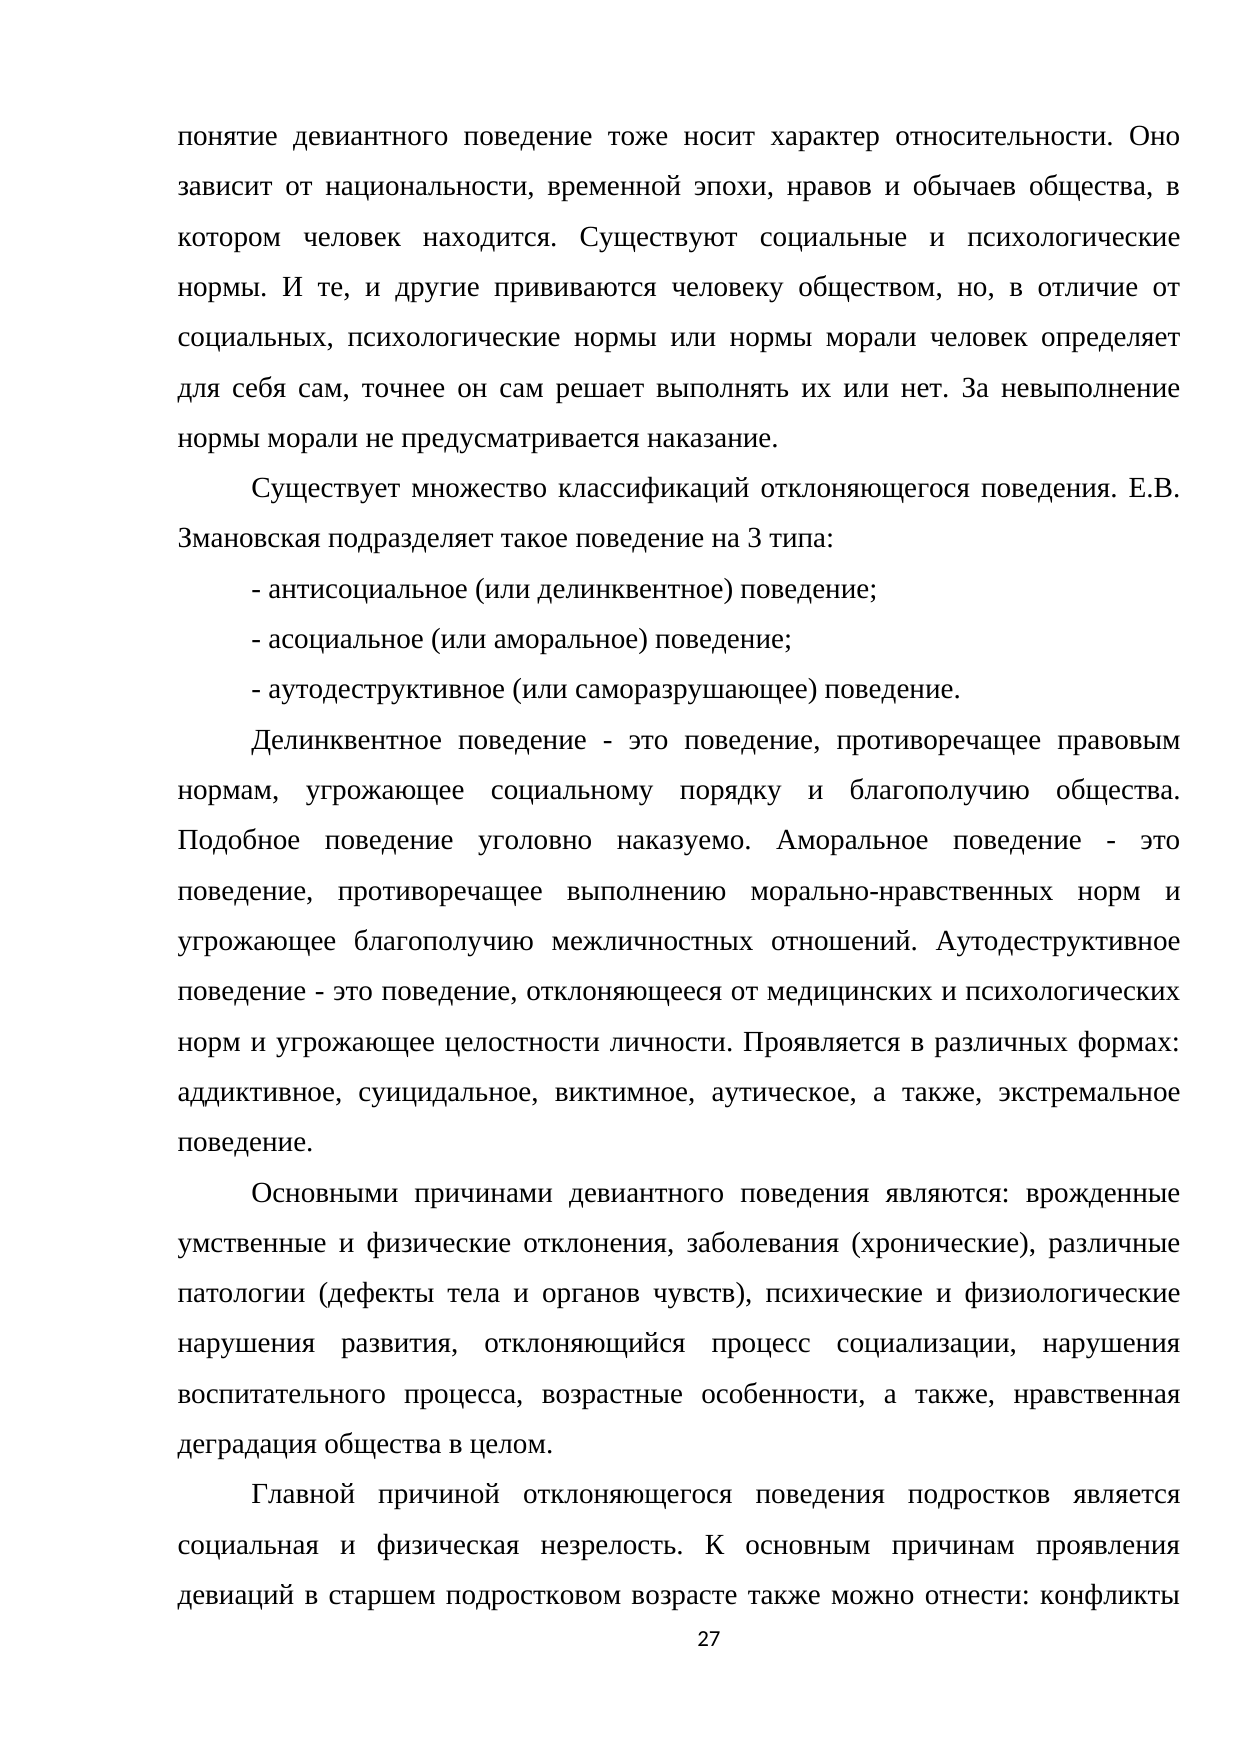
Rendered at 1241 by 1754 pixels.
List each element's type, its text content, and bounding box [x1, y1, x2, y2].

text - асоциальное (или аморальное) поведение; [177, 621, 1181, 655]
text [177, 118, 1181, 453]
text Делинквентное поведение - это поведение, противоречащее правовым нормам, угрожающее социальному порядку и благополучию общества. Подобное поведение уголовно наказуемо. Аморальное поведение - это поведение, противоречащее выполнению морально-нравственных норм и угрожающее благополучию межличностных отношений. Аутодеструктивное поведение - это поведение, отклоняющееся от медицинских и психологических норм и угрожающее целостности личности. Проявляется в различных формах: аддиктивное, суицидальное, виктимное, аутическое, а также, экстремальное поведение. [177, 722, 1181, 1158]
text - аутодеструктивное (или саморазрушающее) поведение. [177, 672, 1181, 705]
text Основными причинами девиантного поведения являются: врожденные умственные и физические отклонения, заболевания (хронические), различные патологии (дефекты тела и органов чувств), психические и физиологические нарушения развития, отклоняющийся процесс социализации, нарушения воспитательного процесса, возрастные особенности, а также, нравственная деградация общества в целом. [177, 1175, 1181, 1460]
text Существует множество классификаций отклоняющегося поведения. Е.В. Змановская подразделяет такое поведение на 3 типа: [177, 470, 1181, 554]
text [177, 1477, 1181, 1611]
text - антисоциальное (или делинквентное) поведение; [177, 571, 1181, 604]
